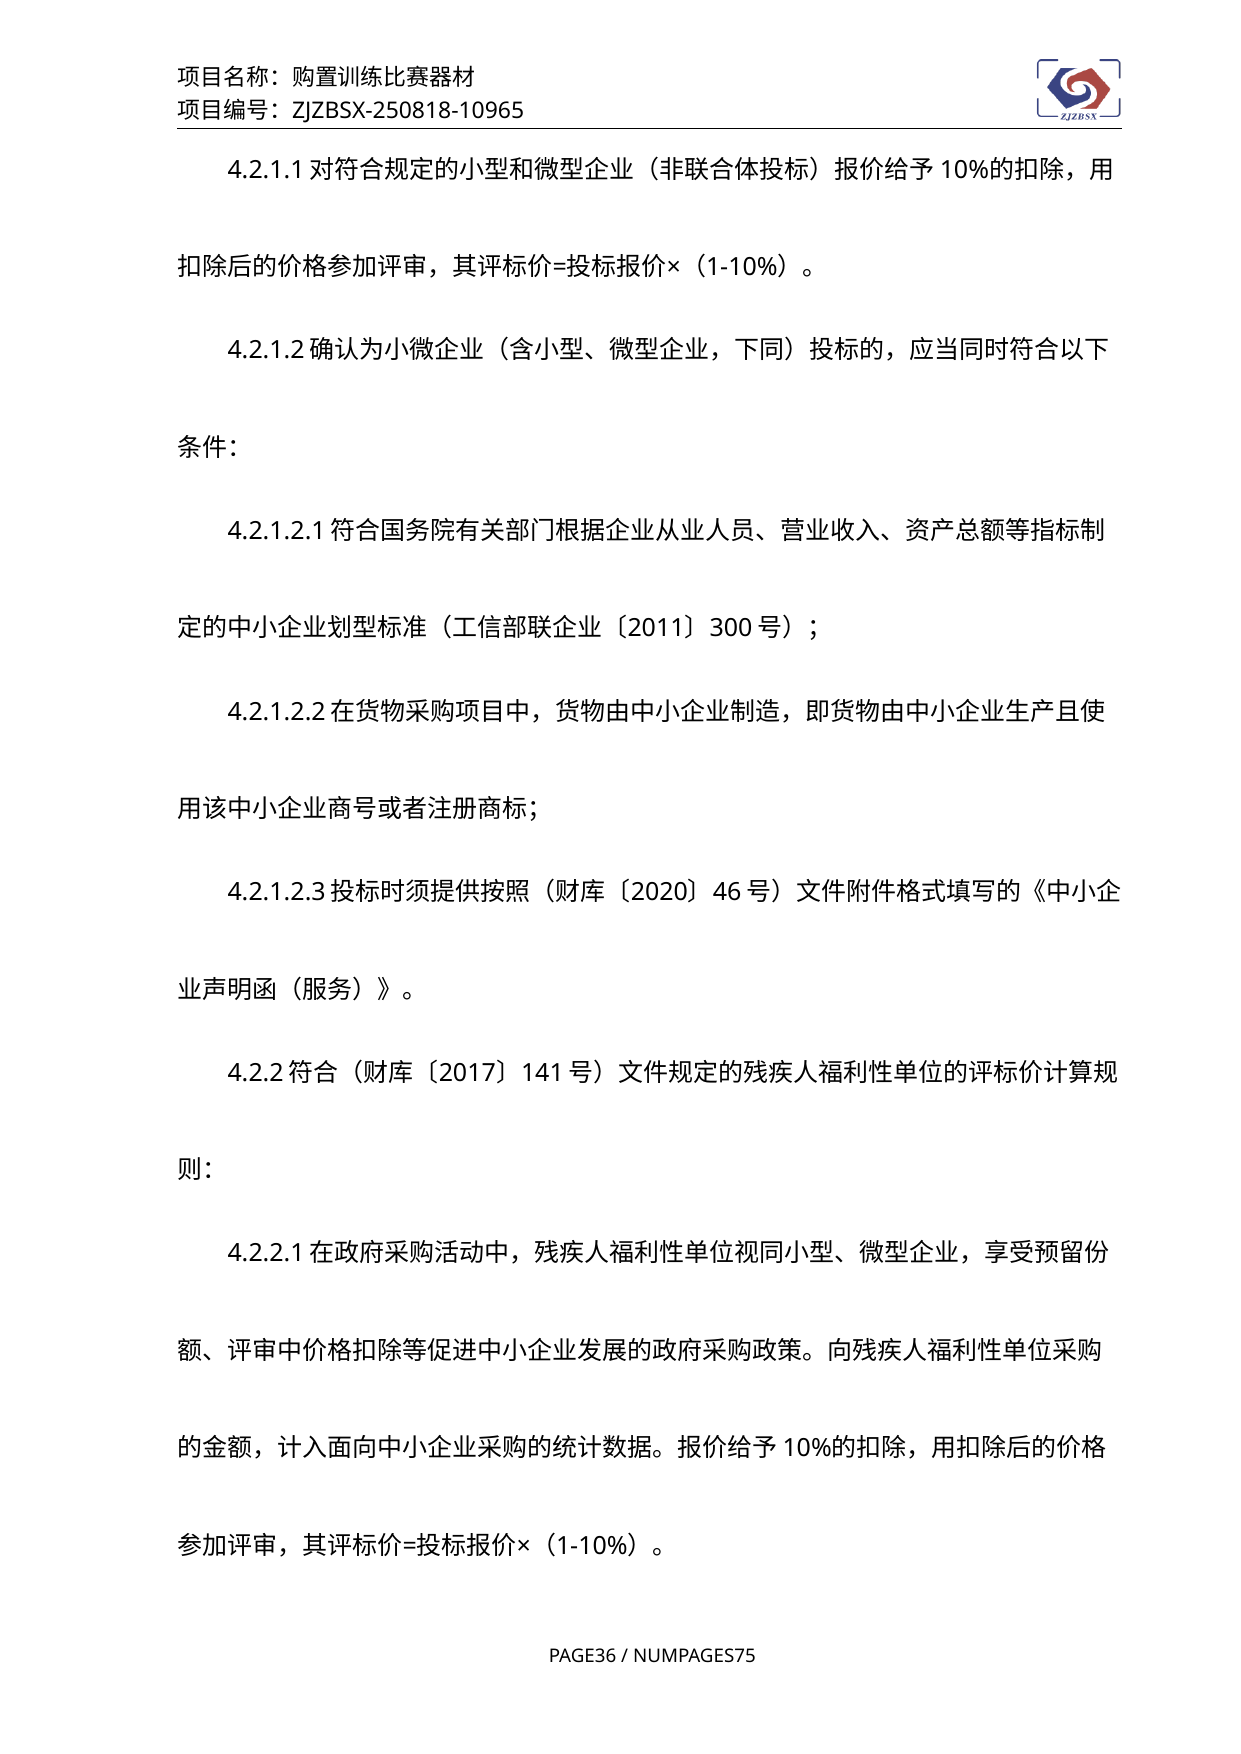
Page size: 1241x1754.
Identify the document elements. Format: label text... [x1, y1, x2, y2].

text 4.2.2.1在政府采购活动中，残疾人福利性单位视同小型、微型企业，享受预留份额、评审中价格扣除等促进中小企业发展的政府采购政策。向残疾人福利性单位采购的金额，计入面向中小企业采购的统计数据。报价给予10%的扣除，用扣除后的价格参加评审，其评标价=投标报价×（1-10%）。 [177, 1218, 1122, 1576]
text 4.2.1.2.2在货物采购项目中，货物由中小企业制造，即货物由中小企业生产且使用该中小企业商号或者注册商标； [177, 677, 1122, 839]
text 4.2.1.2确认为小微企业（含小型、微型企业，下同）投标的，应当同时符合以下条件： [177, 315, 1122, 478]
text 4.2.1.1对符合规定的小型和微型企业（非联合体投标）报价给予10%的扣除，用扣除后的价格参加评审，其评标价=投标报价×（1-10%）。 [177, 135, 1122, 297]
text 4.2.1.2.3投标时须提供按照（财库〔2020〕46号）文件附件格式填写的《中小企业声明函（服务）》。 [177, 857, 1122, 1020]
text 4.2.2符合（财库〔2017〕141号）文件规定的残疾人福利性单位的评标价计算规则： [177, 1038, 1122, 1200]
text 4.2.1.2.1符合国务院有关部门根据企业从业人员、营业收入、资产总额等指标制定的中小企业划型标准（工信部联企业〔2011〕300号）； [177, 496, 1122, 658]
picture [1034, 59, 1123, 121]
